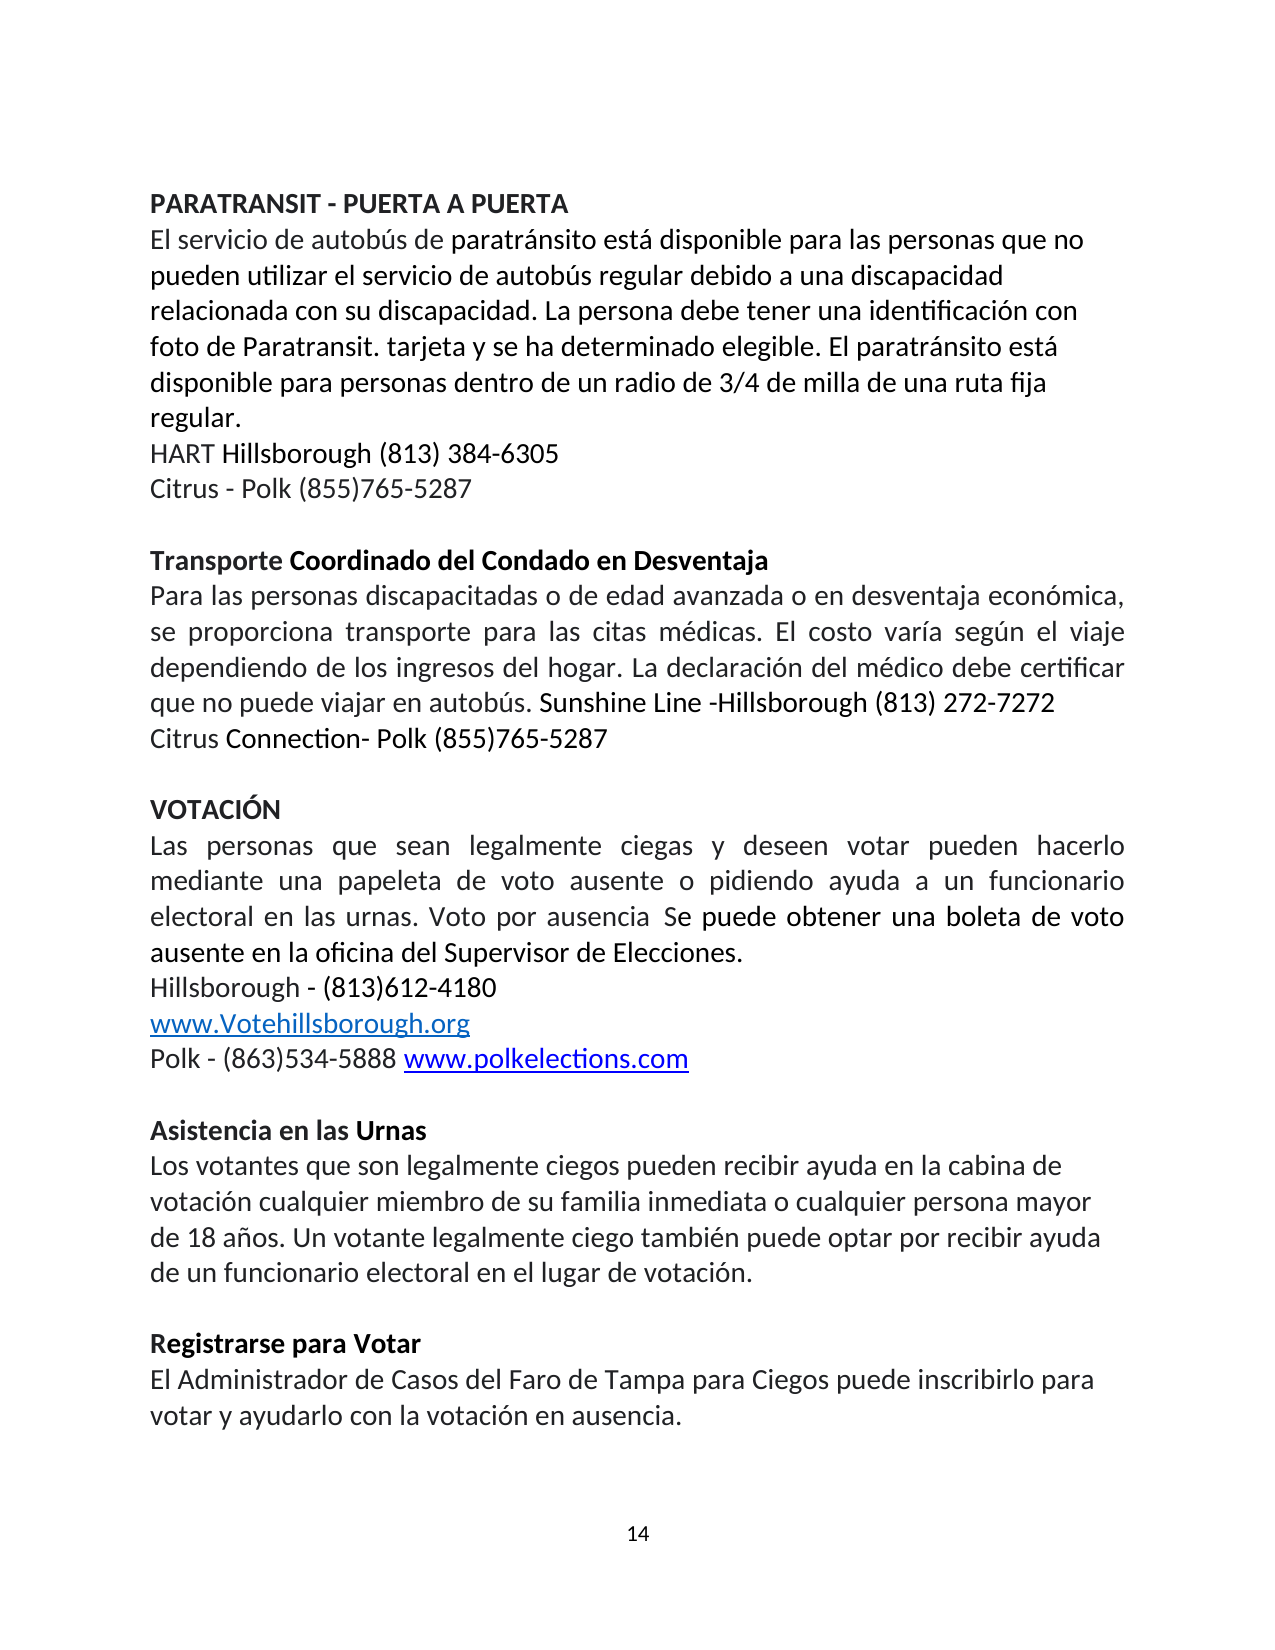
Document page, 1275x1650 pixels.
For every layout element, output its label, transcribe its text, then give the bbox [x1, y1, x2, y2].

text Polk - (863)534-5888 www.polkelections.com [150, 1041, 1125, 1076]
text Hillsborough - (813)612-4180 [150, 969, 1125, 1005]
text www.Votehillsborough.org [150, 1005, 1125, 1041]
text Citrus - Polk (855)765-5287 [150, 471, 1125, 506]
text Asistencia en las Urnas [150, 1112, 1125, 1147]
text Transporte Coordinado del Condado en Desventaja [150, 542, 1125, 577]
text El Administrador de Casos del Faro de Tampa para Ciegos puede inscribirlo para votar y ayudarlo con la votación en ausencia. [150, 1361, 1125, 1432]
text Los votantes que son legalmente ciegos pueden recibir ayuda en la cabina de votación cualquier miembro de su familia inmediata o cualquier persona mayor de 18 años. Un votante legalmente ciego también puede optar por recibir ayuda de un funcionario electoral en el lugar de votación. [150, 1147, 1125, 1290]
text Registrarse para Votar [150, 1326, 1125, 1361]
text El servicio de autobús de paratránsito está disponible para las personas que no pueden utilizar el servicio de autobús regular debido a una discapacidad relacionada con su discapacidad. La persona debe tener una identificación con foto de Paratransit. tarjeta y se ha determinado elegible. El paratránsito está disponible para personas dentro de un radio de 3/4 de milla de una ruta fija regular. [150, 221, 1125, 435]
text PARATRANSIT - PUERTA A PUERTA [150, 186, 1125, 221]
text Las personas que sean legalmente ciegas y deseen votar pueden hacerlo mediante una papeleta de voto ausente o pidiendo ayuda a un funcionario electoral en las urnas. Voto por ausencia Se puede obtener una boleta de voto ausente en la oficina del Supervisor de Elecciones. [150, 827, 1125, 969]
text VOTACIÓN [150, 791, 1125, 827]
text Para las personas discapacitadas o de edad avanzada o en desventaja económica, se proporciona transporte para las citas médicas. El costo varía según el viaje dependiendo de los ingresos del hogar. La declaración del médico debe certificar que no puede viajar en autobús. Sunshine Line -Hillsborough (813) 272-7272 [150, 577, 1125, 720]
text Citrus Connection- Polk (855)765-5287 [150, 720, 1125, 756]
text HART Hillsborough (813) 384-6305 [150, 435, 1125, 471]
